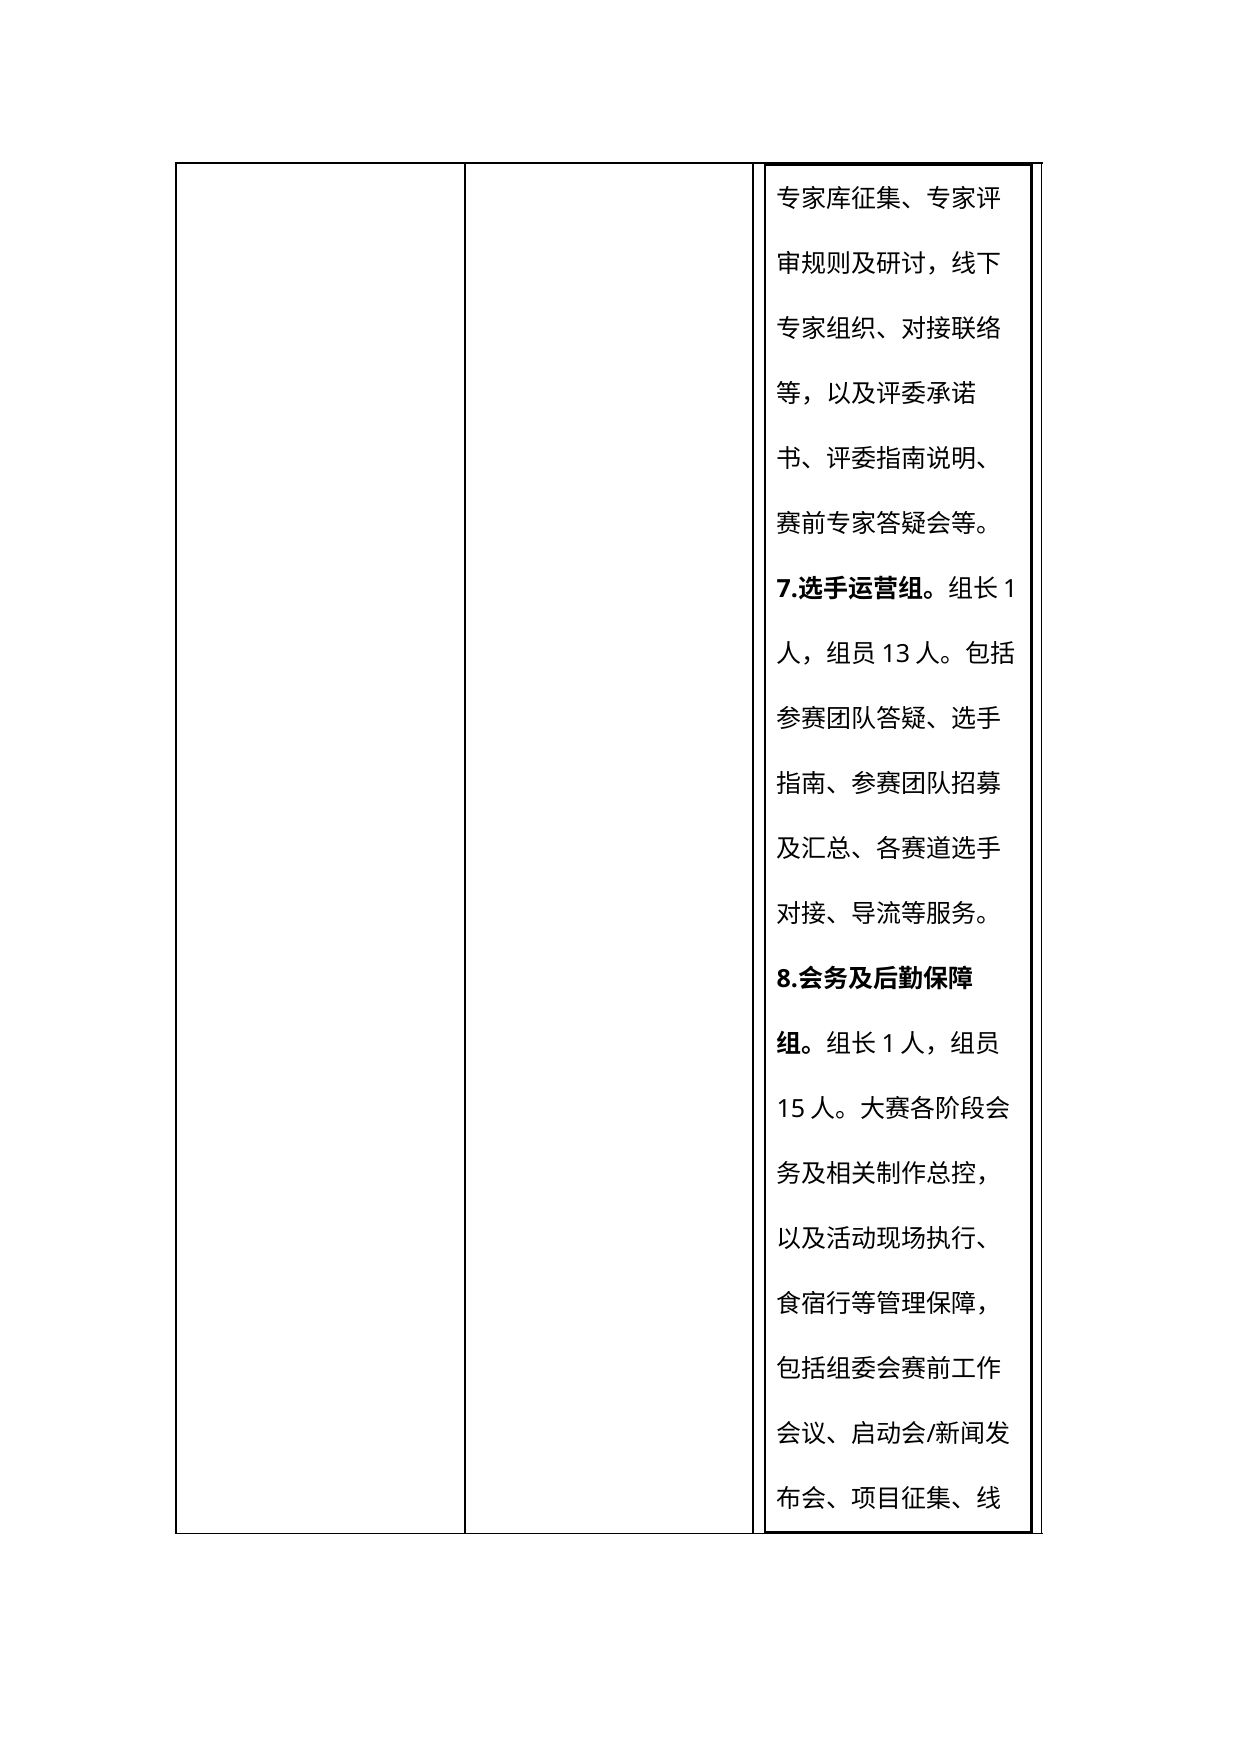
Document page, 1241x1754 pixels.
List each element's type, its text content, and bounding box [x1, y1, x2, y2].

table_cell [466, 164, 752, 1533]
table_cell [754, 164, 764, 1533]
table_cell [1033, 164, 1041, 1533]
table_cell [766, 166, 1030, 1531]
table_cell 1 [177, 164, 464, 1533]
